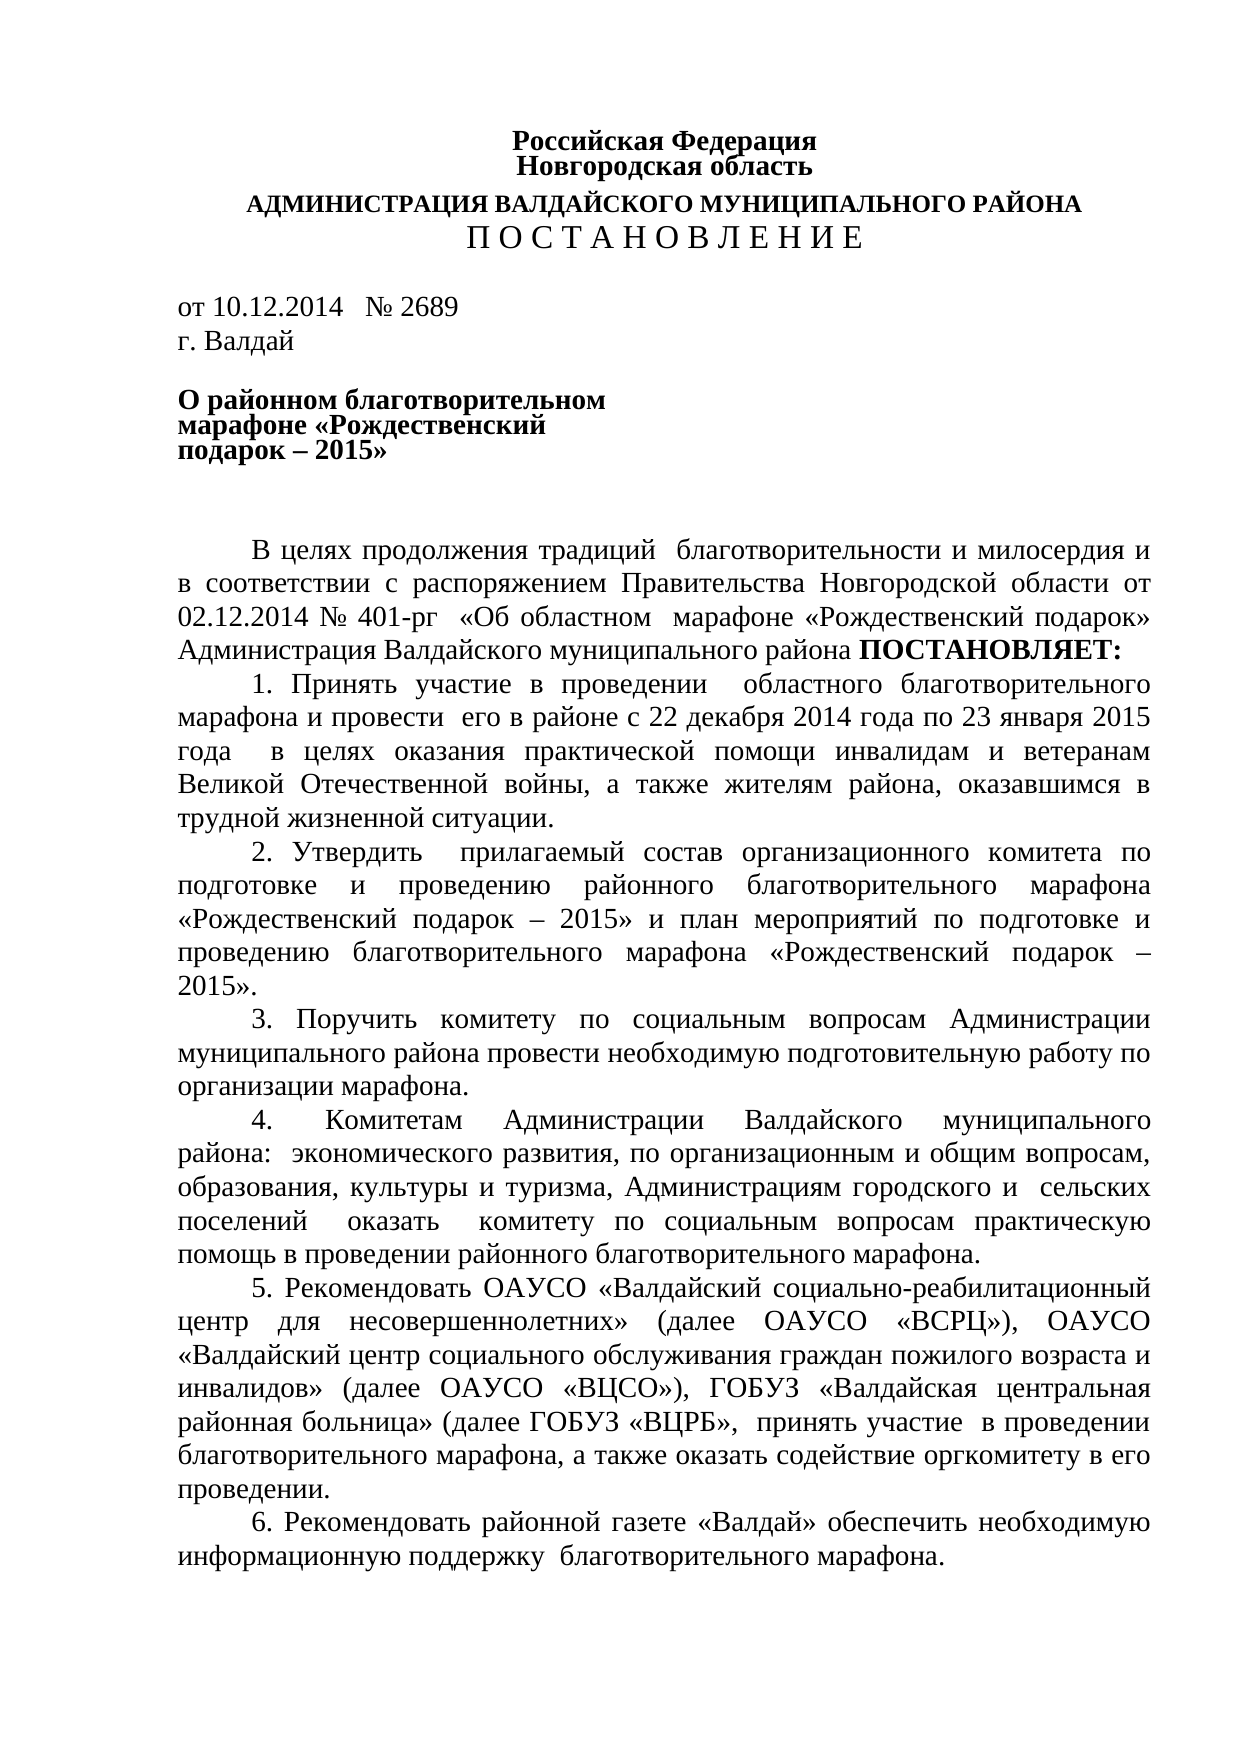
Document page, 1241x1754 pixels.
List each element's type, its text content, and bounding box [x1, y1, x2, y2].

text г. Валдай [177, 323, 1152, 356]
text 2. Утвердить прилагаемый состав организационного комитета по подготовке и проведению районного благотворительного марафона «Рождественский подарок – 2015» и план мероприятий по подготовке и проведению благотворительного марафона «Рождественский подарок – 2015». [177, 834, 1152, 1001]
text В целях продолжения традиций благотворительности и милосердия и в соответствии с распоряжением Правительства Новгородской области от 02.12.2014 № 401-рг «Об областном марафоне «Рождественский подарок» Администрация Валдайского муниципального района ПОСТАНОВЛЯЕТ: [177, 532, 1152, 666]
list подарок – 2015» [177, 440, 1152, 465]
text 3. Поручить комитету по социальным вопросам Администрации муниципального района провести необходимую подготовительную работу по организации марафона. [177, 1001, 1152, 1102]
text Российская Федерация [177, 131, 1152, 156]
text от 10.12.2014 № 2689 [177, 289, 1152, 323]
list марафоне «Рождественский [254, 415, 1152, 440]
list О районном благотворительном [177, 390, 1152, 415]
text 4. Комитетам Администрации Валдайского муниципального района: экономического развития, по организационным и общим вопросам, образования, культуры и туризма, Администрациям городского и сельских поселений оказать комитету по социальным вопросам практическую помощь в проведении районного благотворительного марафона. [177, 1102, 1152, 1270]
list марафоне «Рождественский [177, 415, 250, 440]
subtitle П О С Т А Н О В Л Е Н И Е [177, 218, 1152, 256]
text 1. Принять участие в проведении областного благотворительного марафона и провести его в районе с 22 декабря 2014 года по 23 января 2015 года в целях оказания практической помощи инвалидам и ветеранам Великой Отечественной войны, а также жителям района, оказавшимся в трудной жизненной ситуации. [177, 666, 1152, 834]
subtitle АДМИНИСТРАЦИЯ ВАЛДАЙСКОГО МУНИЦИПАЛЬНОГО РАЙОНА [177, 189, 1152, 218]
subtitle Новгородская область [177, 156, 1152, 181]
text 5. Рекомендовать ОАУСО «Валдайский социально-реабилитационный центр для несовершеннолетних» (далее ОАУСО «ВСРЦ»), ОАУСО «Валдайский центр социального обслуживания граждан пожилого возраста и инвалидов» (далее ОАУСО «ВЦСО»), ГОБУЗ «Валдайская центральная районная больница» (далее ГОБУЗ «ВЦРБ», принять участие в проведении благотворительного марафона, а также оказать содействие оргкомитету в его проведении. [177, 1270, 1152, 1504]
text 6. Рекомендовать районной газете «Валдай» обеспечить необходимую информационную поддержку благотворительного марафона. [177, 1504, 1152, 1572]
